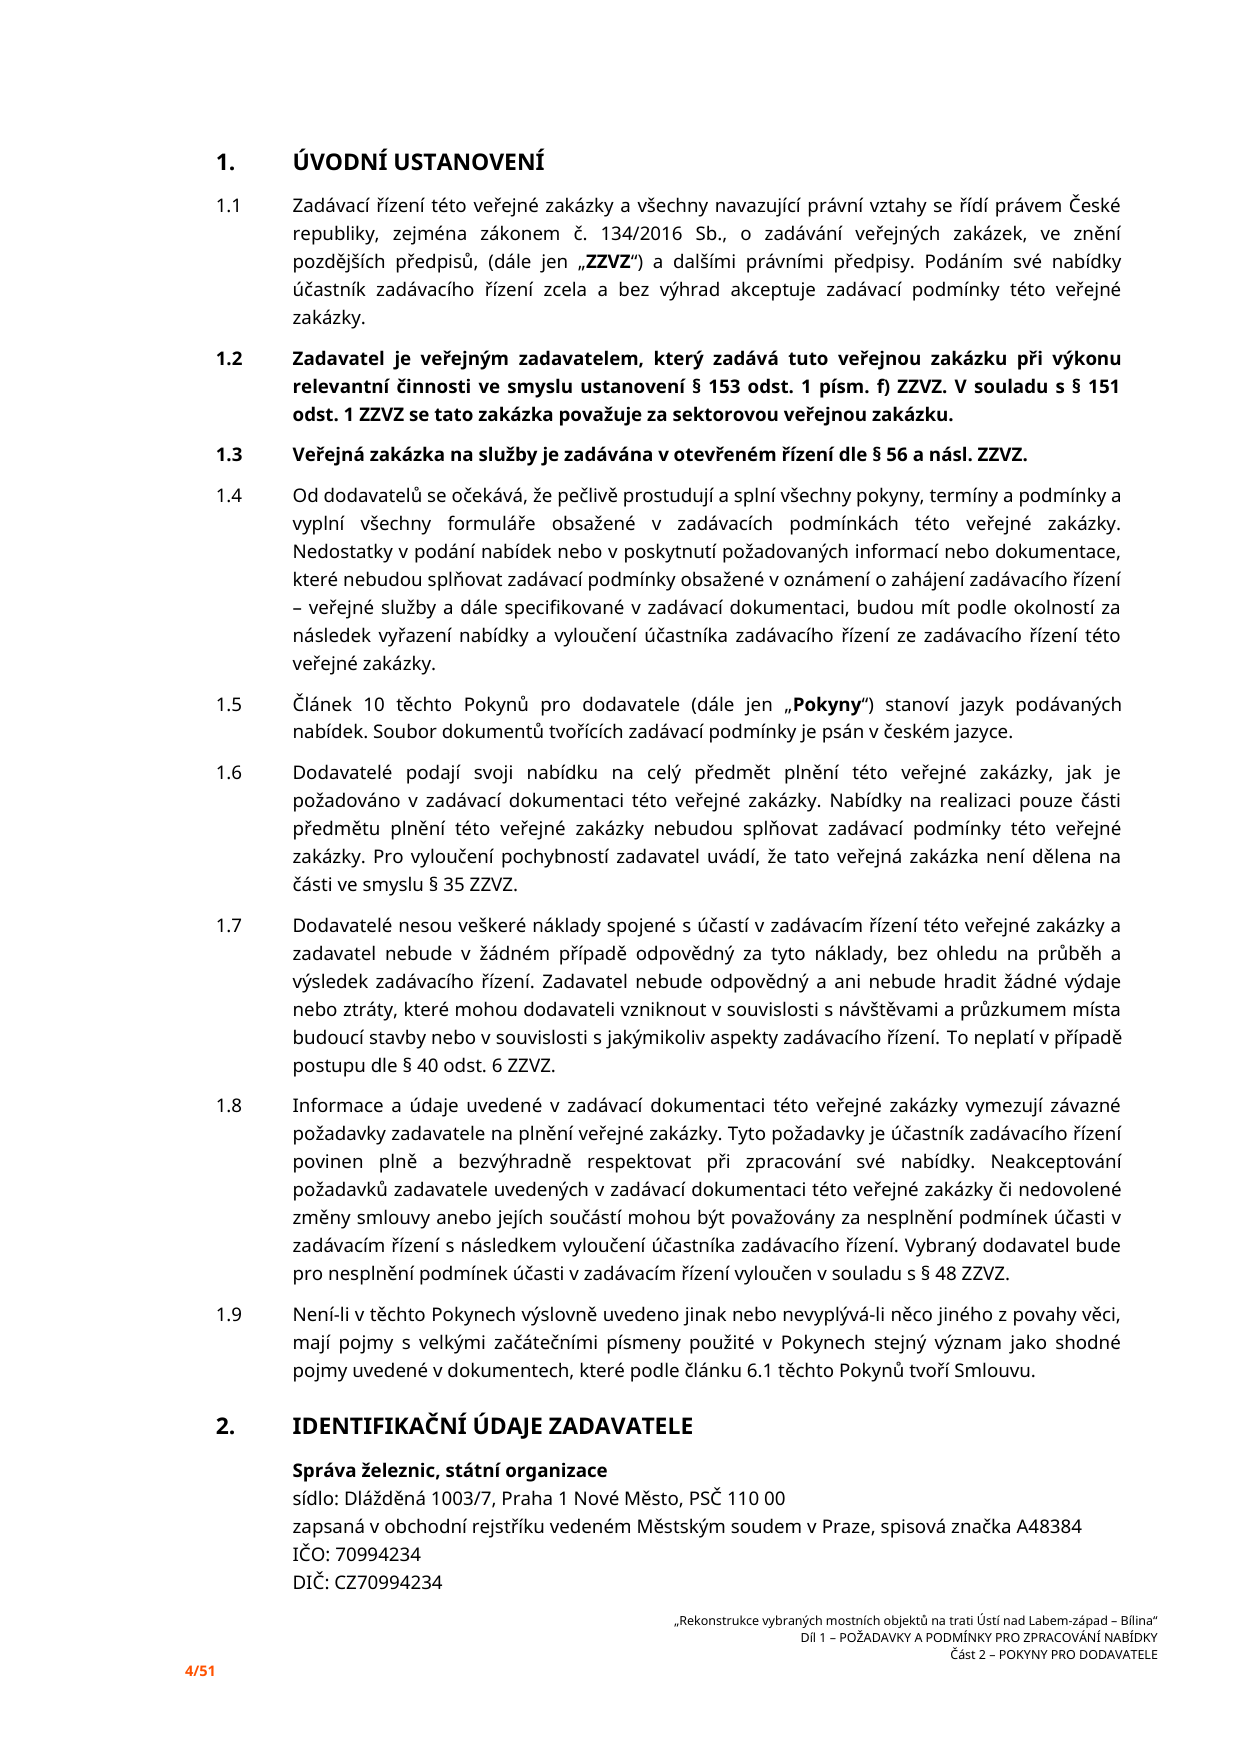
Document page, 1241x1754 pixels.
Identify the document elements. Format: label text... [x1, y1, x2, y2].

text ÚVODNÍ USTANOVENÍ [216, 146, 1122, 177]
text zapsaná v obchodní rejstříku vedeném Městským soudem v Praze, spisová značka A48384 [292, 1513, 1122, 1539]
text Informace a údaje uvedené v zadávací dokumentaci této veřejné zakázky vymezují závazné požadavky zadavatele na plnění veřejné zakázky. Tyto požadavky je účastník zadávacího řízení povinen plně a bezvýhradně respektovat při zpracování své nabídky. Neakceptování požadavků zadavatele uvedených v zadávací dokumentaci této veřejné zakázky či nedovolené změny smlouvy anebo jejích součástí mohou být považovány za nesplnění podmínek účasti v zadávacím řízení s následkem vyloučení účastníka zadávacího řízení. Vybraný dodavatel bude pro nesplnění podmínek účasti v zadávacím řízení vyloučen v souladu s § 48 ZZVZ. [216, 1093, 1122, 1286]
text DIČ: CZ70994234 [292, 1569, 1122, 1595]
text IDENTIFIKAČNÍ ÚDAJE ZADAVATELE [216, 1410, 1122, 1442]
text Zadavatel je veřejným zadavatelem, který zadává tuto veřejnou zakázku při výkonu relevantní činnosti ve smyslu ustanovení § 153 odst. 1 písm. f) ZZVZ. V souladu s § 151 odst. 1 ZZVZ se tato zakázka považuje za sektorovou veřejnou zakázku. [216, 345, 1122, 427]
text sídlo: Dlážděná 1003/7, Praha 1 Nové Město, PSČ 110 00 [292, 1485, 1122, 1511]
text IČO: 70994234 [292, 1541, 1122, 1567]
text Od dodavatelů se očekává, že pečlivě prostudují a splní všechny pokyny, termíny a podmínky a vyplní všechny formuláře obsažené v zadávacích podmínkách této veřejné zakázky. Nedostatky v podání nabídek nebo v poskytnutí požadovaných informací nebo dokumentace, které nebudou splňovat zadávací podmínky obsažené v oznámení o zahájení zadávacího řízení – veřejné služby a dále specifikované v zadávací dokumentaci, budou mít podle okolností za následek vyřazení nabídky a vyloučení účastníka zadávacího řízení ze zadávacího řízení této veřejné zakázky. [216, 482, 1122, 676]
text Není-li v těchto Pokynech výslovně uvedeno jinak nebo nevyplývá-li něco jiného z povahy věci, mají pojmy s velkými začátečními písmeny použité v Pokynech stejný význam jako shodné pojmy uvedené v dokumentech, které podle článku 6.1 těchto Pokynů tvoří Smlouvu. [216, 1301, 1122, 1383]
text Článek 10 těchto Pokynů pro dodavatele (dále jen „Pokyny“) stanoví jazyk podávaných nabídek. Soubor dokumentů tvořících zadávací podmínky je psán v českém jazyce. [216, 691, 1122, 744]
text Správa železnic, státní organizace [292, 1457, 1122, 1483]
text Zadávací řízení této veřejné zakázky a všechny navazující právní vztahy se řídí právem České republiky, zejména zákonem č. 134/2016 Sb., o zadávání veřejných zakázek, ve znění pozdějších předpisů, (dále jen „ZZVZ“) a dalšími právními předpisy. Podáním své nabídky účastník zadávacího řízení zcela a bez výhrad akceptuje zadávací podmínky této veřejné zakázky. [216, 192, 1122, 330]
text Veřejná zakázka na služby je zadávána v otevřeném řízení dle § 56 a násl. ZZVZ. [216, 442, 1122, 467]
text Dodavatelé podají svoji nabídku na celý předmět plnění této veřejné zakázky, jak je požadováno v zadávací dokumentaci této veřejné zakázky. Nabídky na realizaci pouze části předmětu plnění této veřejné zakázky nebudou splňovat zadávací podmínky této veřejné zakázky. Pro vyloučení pochybností zadavatel uvádí, že tato veřejná zakázka není dělena na části ve smyslu § 35 ZZVZ. [216, 759, 1122, 897]
text Dodavatelé nesou veškeré náklady spojené s účastí v zadávacím řízení této veřejné zakázky a zadavatel nebude v žádném případě odpovědný za tyto náklady, bez ohledu na průběh a výsledek zadávacího řízení. Zadavatel nebude odpovědný a ani nebude hradit žádné výdaje nebo ztráty, které mohou dodavateli vzniknout v souvislosti s návštěvami a průzkumem místa budoucí stavby nebo v souvislosti s jakýmikoliv aspekty zadávacího řízení. To neplatí v případě postupu dle § 40 odst. 6 ZZVZ. [216, 912, 1122, 1078]
